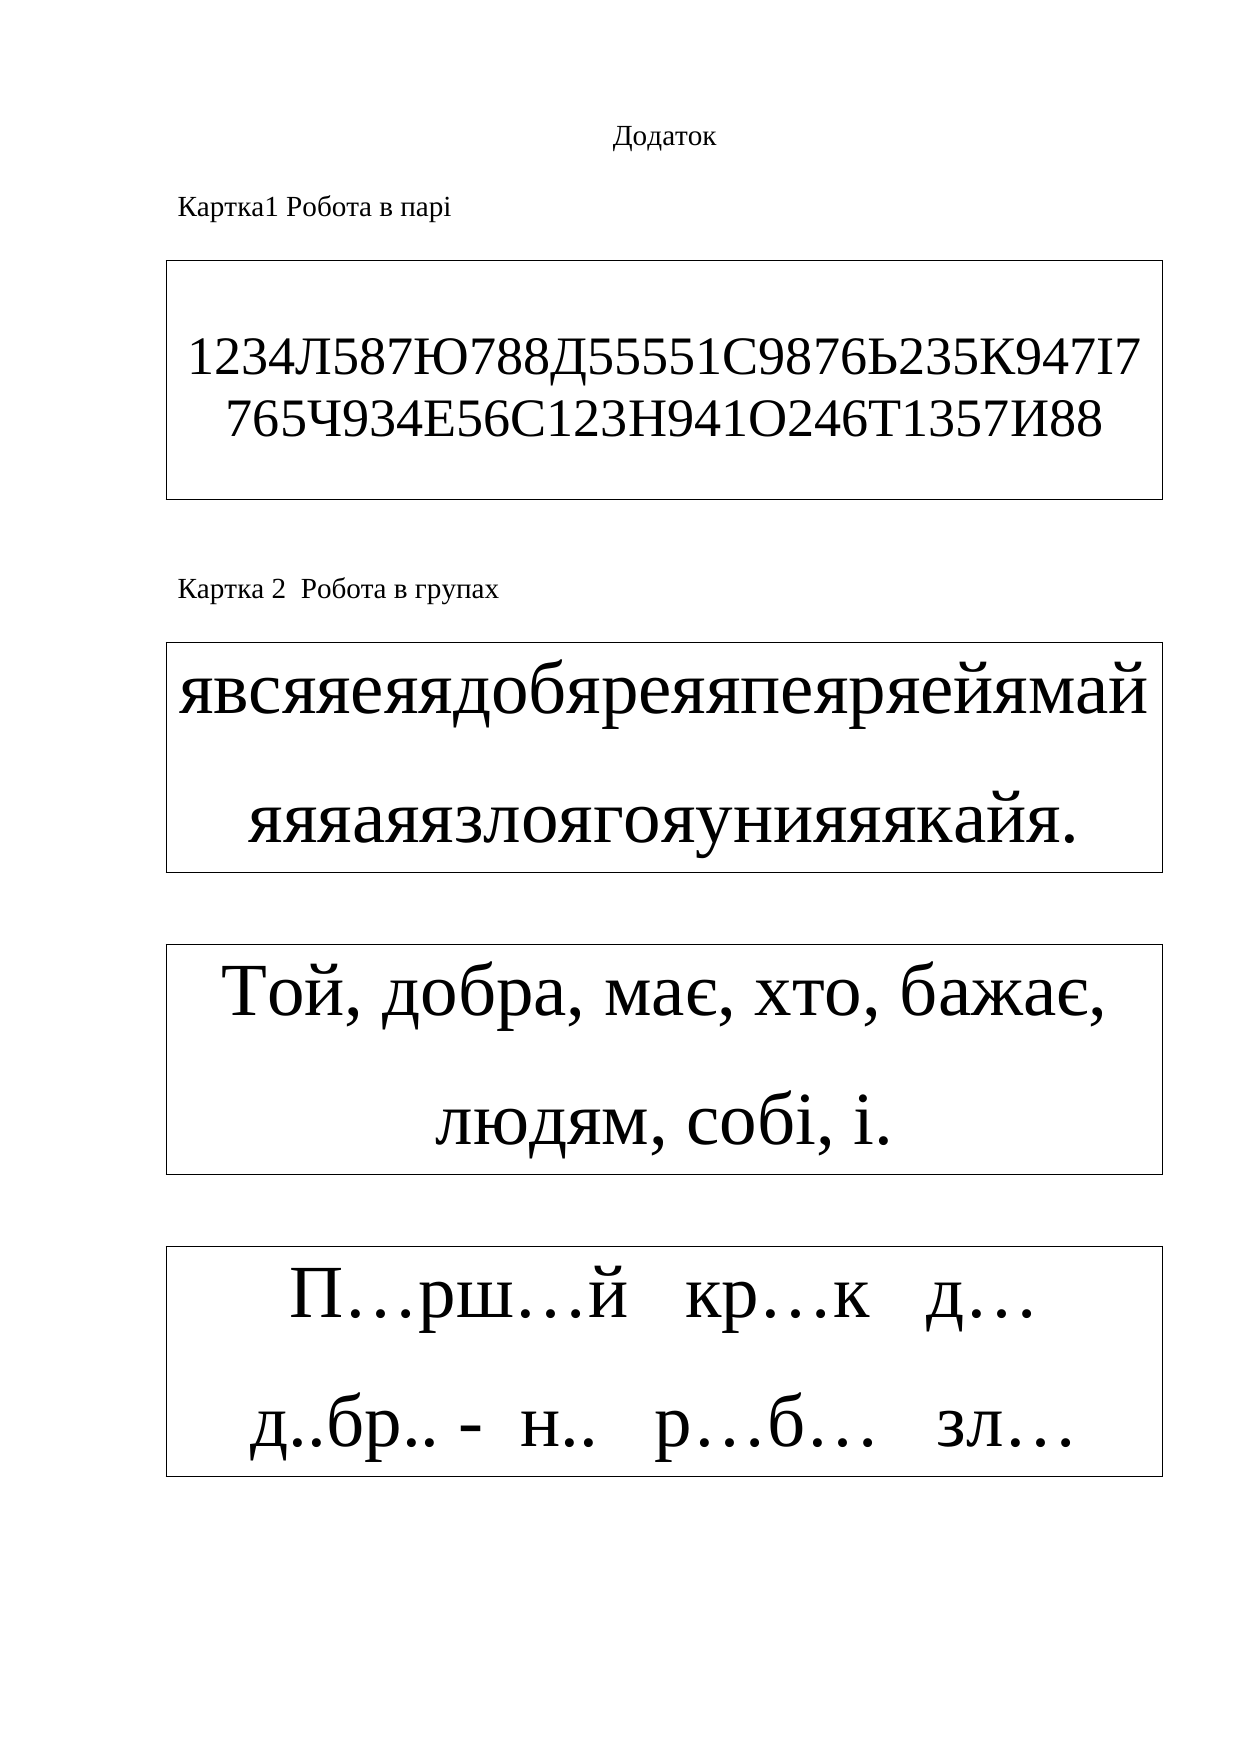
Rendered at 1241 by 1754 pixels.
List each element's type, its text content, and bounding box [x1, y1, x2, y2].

text Додаток [177, 118, 1152, 152]
table_header Той, добра, має, хто, бажає, людям, собі, і. [167, 945, 1162, 1174]
text Картка 2 Робота в групах [177, 571, 1152, 604]
text Картка1 Робота в парі [177, 189, 1152, 223]
table_header П…рш…й кр…к д… д..бр.. - н.. р…б… зл… [167, 1247, 1162, 1476]
table_header 1234Л587Ю788Д55551С9876Ь235К947І7 765Ч934Е56С123Н941О246Т1357И88 [167, 261, 1162, 498]
table_header явсяяеяядобяреяяпеяряейямайяяяаяязлоягояунияяякайя. [167, 643, 1162, 872]
